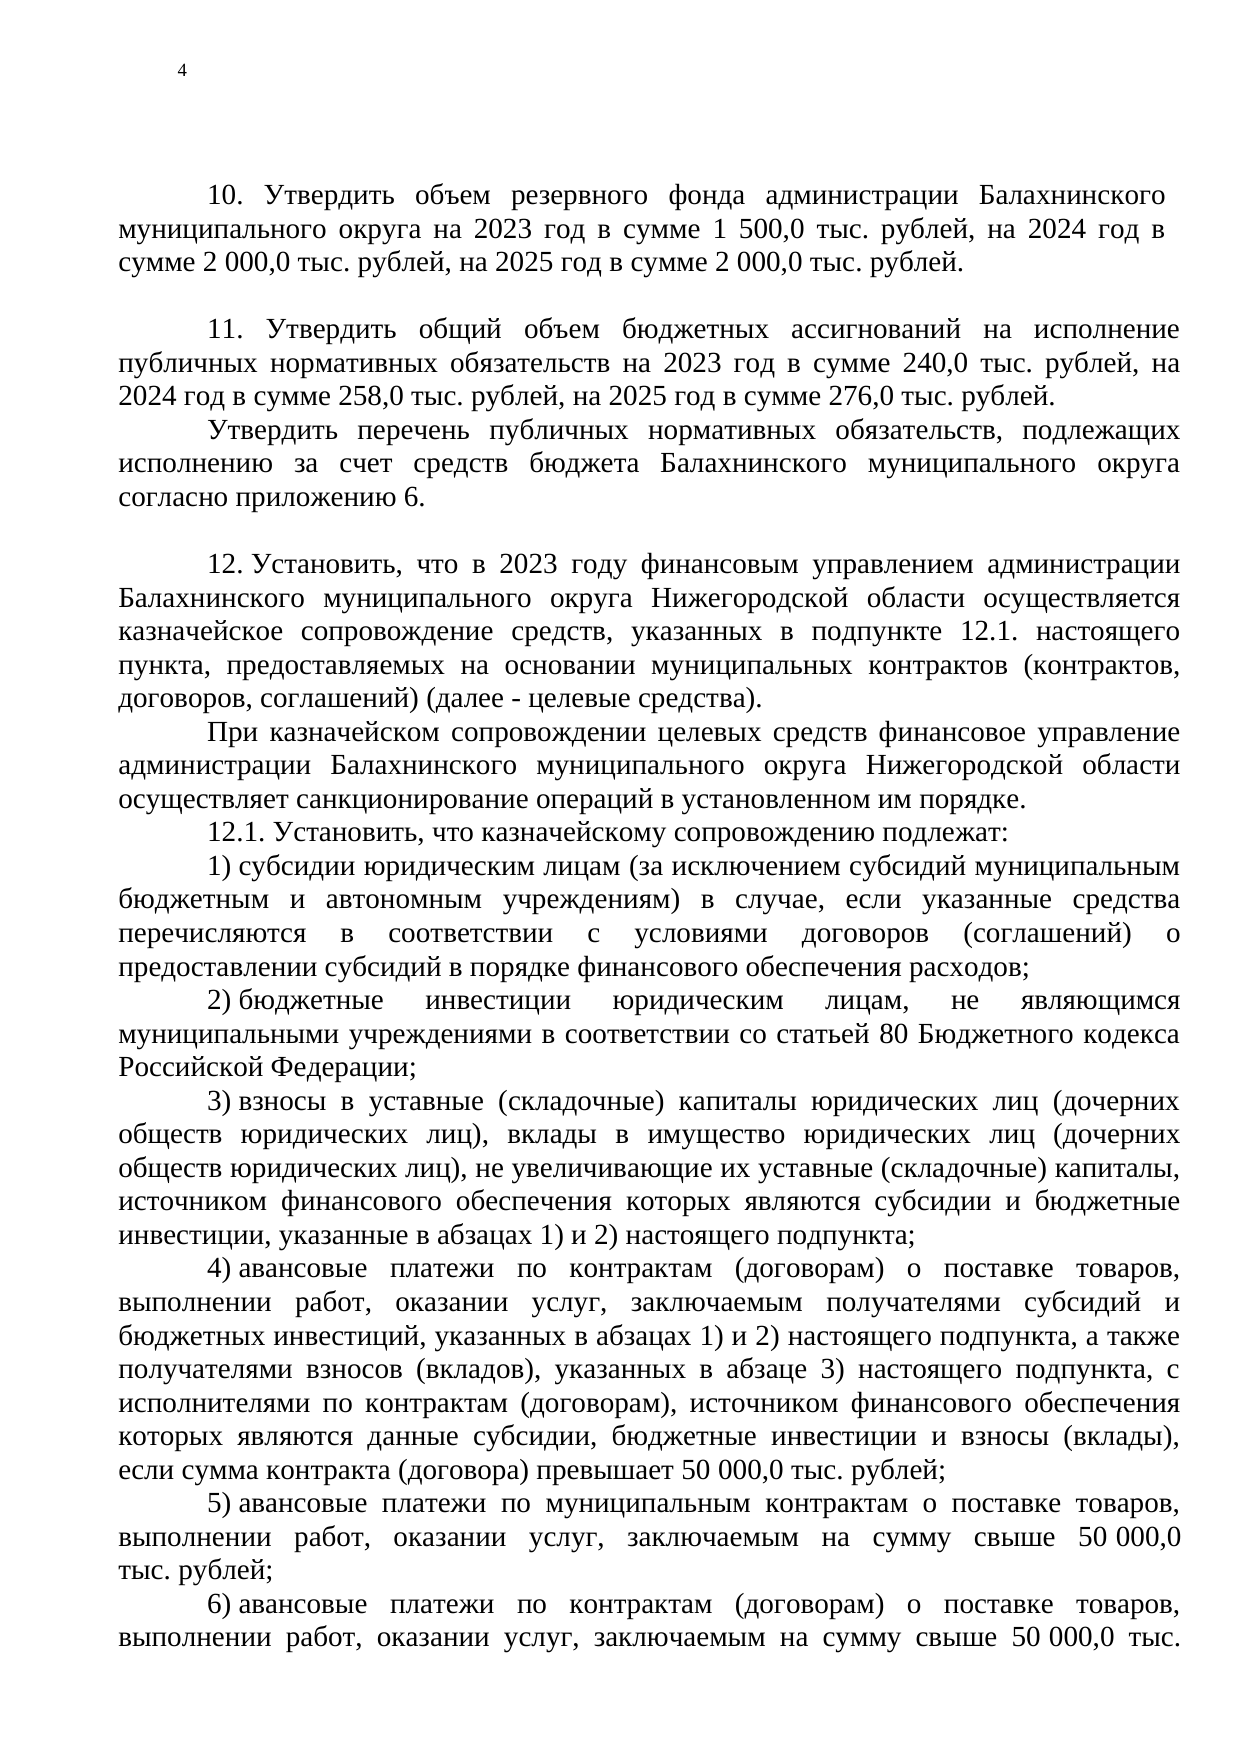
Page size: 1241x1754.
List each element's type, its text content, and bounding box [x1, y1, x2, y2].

text 1) субсидии юридическим лицам (за исключением субсидий муниципальным бюджетным и автономным учреждениям) в случае, если указанные средства перечисляются в соответствии с условиями договоров (соглашений) о предоставлении субсидий в порядке финансового обеспечения расходов; [118, 848, 1181, 982]
text 12. Установить, что в 2023 году финансовым управлением администрации Балахнинского муниципального округа Нижегородской области осуществляется казначейское сопровождение средств, указанных в подпункте 12.1. настоящего пункта, предоставляемых на основании муниципальных контрактов (контрактов, договоров, соглашений) (далее - целевые средства). [118, 546, 1181, 714]
text 10. Утвердить объем резервного фонда администрации Балахнинского муниципального округа на 2023 год в сумме 1 500,0 тыс. рублей, на 2024 год в сумме 2 000,0 тыс. рублей, на 2025 год в сумме 2 000,0 тыс. рублей. [118, 177, 1166, 278]
text 3) взносы в уставные (складочные) капиталы юридических лиц (дочерних обществ юридических лиц), вклады в имущество юридических лиц (дочерних обществ юридических лиц), не увеличивающие их уставные (складочные) капиталы, источником финансового обеспечения которых являются субсидии и бюджетные инвестиции, указанные в абзацах 1) и 2) настоящего подпункта; [118, 1083, 1181, 1251]
text 11. Утвердить общий объем бюджетных ассигнований на исполнение публичных нормативных обязательств на 2023 год в сумме 240,0 тыс. рублей, на 2024 год в сумме 258,0 тыс. рублей, на 2025 год в сумме 276,0 тыс. рублей. [118, 311, 1181, 412]
text 12.1. Установить, что казначейскому сопровождению подлежат: [118, 814, 1181, 848]
text Утвердить перечень публичных нормативных обязательств, подлежащих исполнению за счет средств бюджета Балахнинского муниципального округа согласно приложению 6. [118, 412, 1181, 513]
text 2) бюджетные инвестиции юридическим лицам, не являющимся муниципальными учреждениями в соответствии со статьей 80 Бюджетного кодекса Российской Федерации; [118, 982, 1181, 1083]
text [118, 1586, 1181, 1653]
text При казначейском сопровождении целевых средств финансовое управление администрации Балахнинского муниципального округа Нижегородской области осуществляет санкционирование операций в установленном им порядке. [118, 714, 1181, 814]
text 5) авансовые платежи по муниципальным контрактам о поставке товаров, выполнении работ, оказании услуг, заключаемым на сумму свыше 50 000,0 тыс. рублей; [118, 1485, 1181, 1586]
text 4) авансовые платежи по контрактам (договорам) о поставке товаров, выполнении работ, оказании услуг, заключаемым получателями субсидий и бюджетных инвестиций, указанных в абзацах 1) и 2) настоящего подпункта, а также получателями взносов (вкладов), указанных в абзаце 3) настоящего подпункта, с исполнителями по контрактам (договорам), источником финансового обеспечения которых являются данные субсидии, бюджетные инвестиции и взносы (вклады), если сумма контракта (договора) превышает 50 000,0 тыс. рублей; [118, 1251, 1181, 1485]
